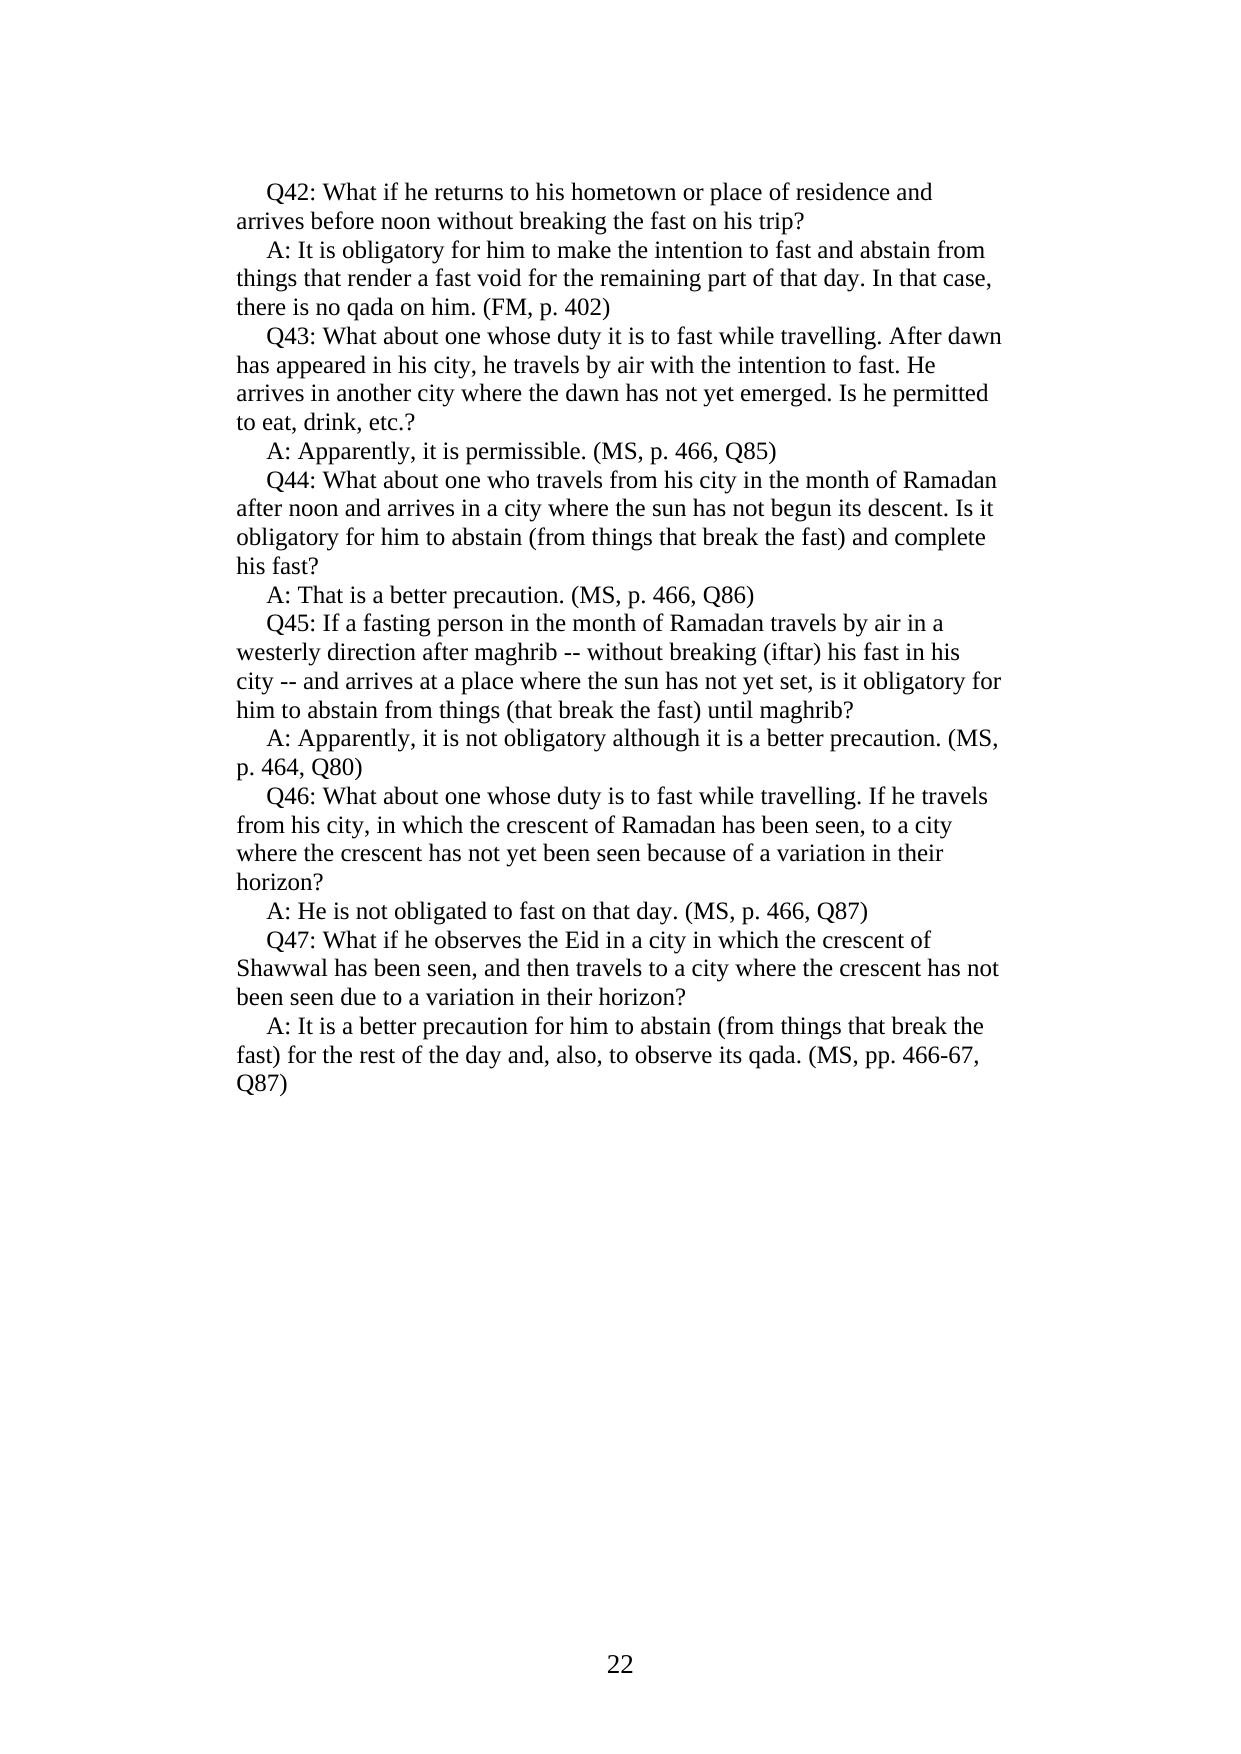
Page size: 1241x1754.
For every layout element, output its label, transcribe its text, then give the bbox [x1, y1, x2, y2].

text A: Apparently, it is not obligatory although it is a better precaution. (MS, p. 464, Q80) [236, 723, 1004, 781]
text A: It is a better precaution for him to abstain (from things that break the fast) for the rest of the day and, also, to observe its qada. (MS, pp. 466-67, Q87) [236, 1011, 1004, 1097]
text Q47: What if he observes the Eid in a city in which the crescent of Shawwal has been seen, and then travels to a city where the crescent has not been seen due to a variation in their horizon? [236, 925, 1004, 1011]
text A: It is obligatory for him to make the intention to fast and abstain from things that render a fast void for the remaining part of that day. In that case, there is no qada on him. (FM, p. 402) [236, 235, 1004, 321]
text Q43: What about one whose duty it is to fast while travelling. After dawn has appeared in his city, he travels by air with the intention to fast. He arrives in another city where the dawn has not yet emerged. Is he permitted to eat, drink, etc.? [236, 321, 1004, 436]
text A: That is a better precaution. (MS, p. 466, Q86) [236, 580, 1004, 608]
text Q44: What about one who travels from his city in the month of Ramadan after noon and arrives in a city where the sun has not begun its descent. Is it obligatory for him to abstain (from things that break the fast) and complete his fast? [236, 465, 1004, 580]
text A: He is not obligated to fast on that day. (MS, p. 466, Q87) [236, 896, 1004, 925]
text Q45: If a fasting person in the month of Ramadan travels by air in a westerly direction after maghrib -- without breaking (iftar) his fast in his city -- and arrives at a place where the sun has not yet set, is it obligatory for him to abstain from things (that break the fast) until maghrib? [236, 608, 1004, 723]
text A: Apparently, it is permissible. (MS, p. 466, Q85) [236, 436, 1004, 465]
text Q46: What about one whose duty is to fast while travelling. If he travels from his city, in which the crescent of Ramadan has been seen, to a city where the crescent has not yet been seen because of a variation in their horizon? [236, 781, 1004, 896]
text Q42: What if he returns to his hometown or place of residence and arrives before noon without breaking the fast on his trip? [236, 177, 1004, 235]
